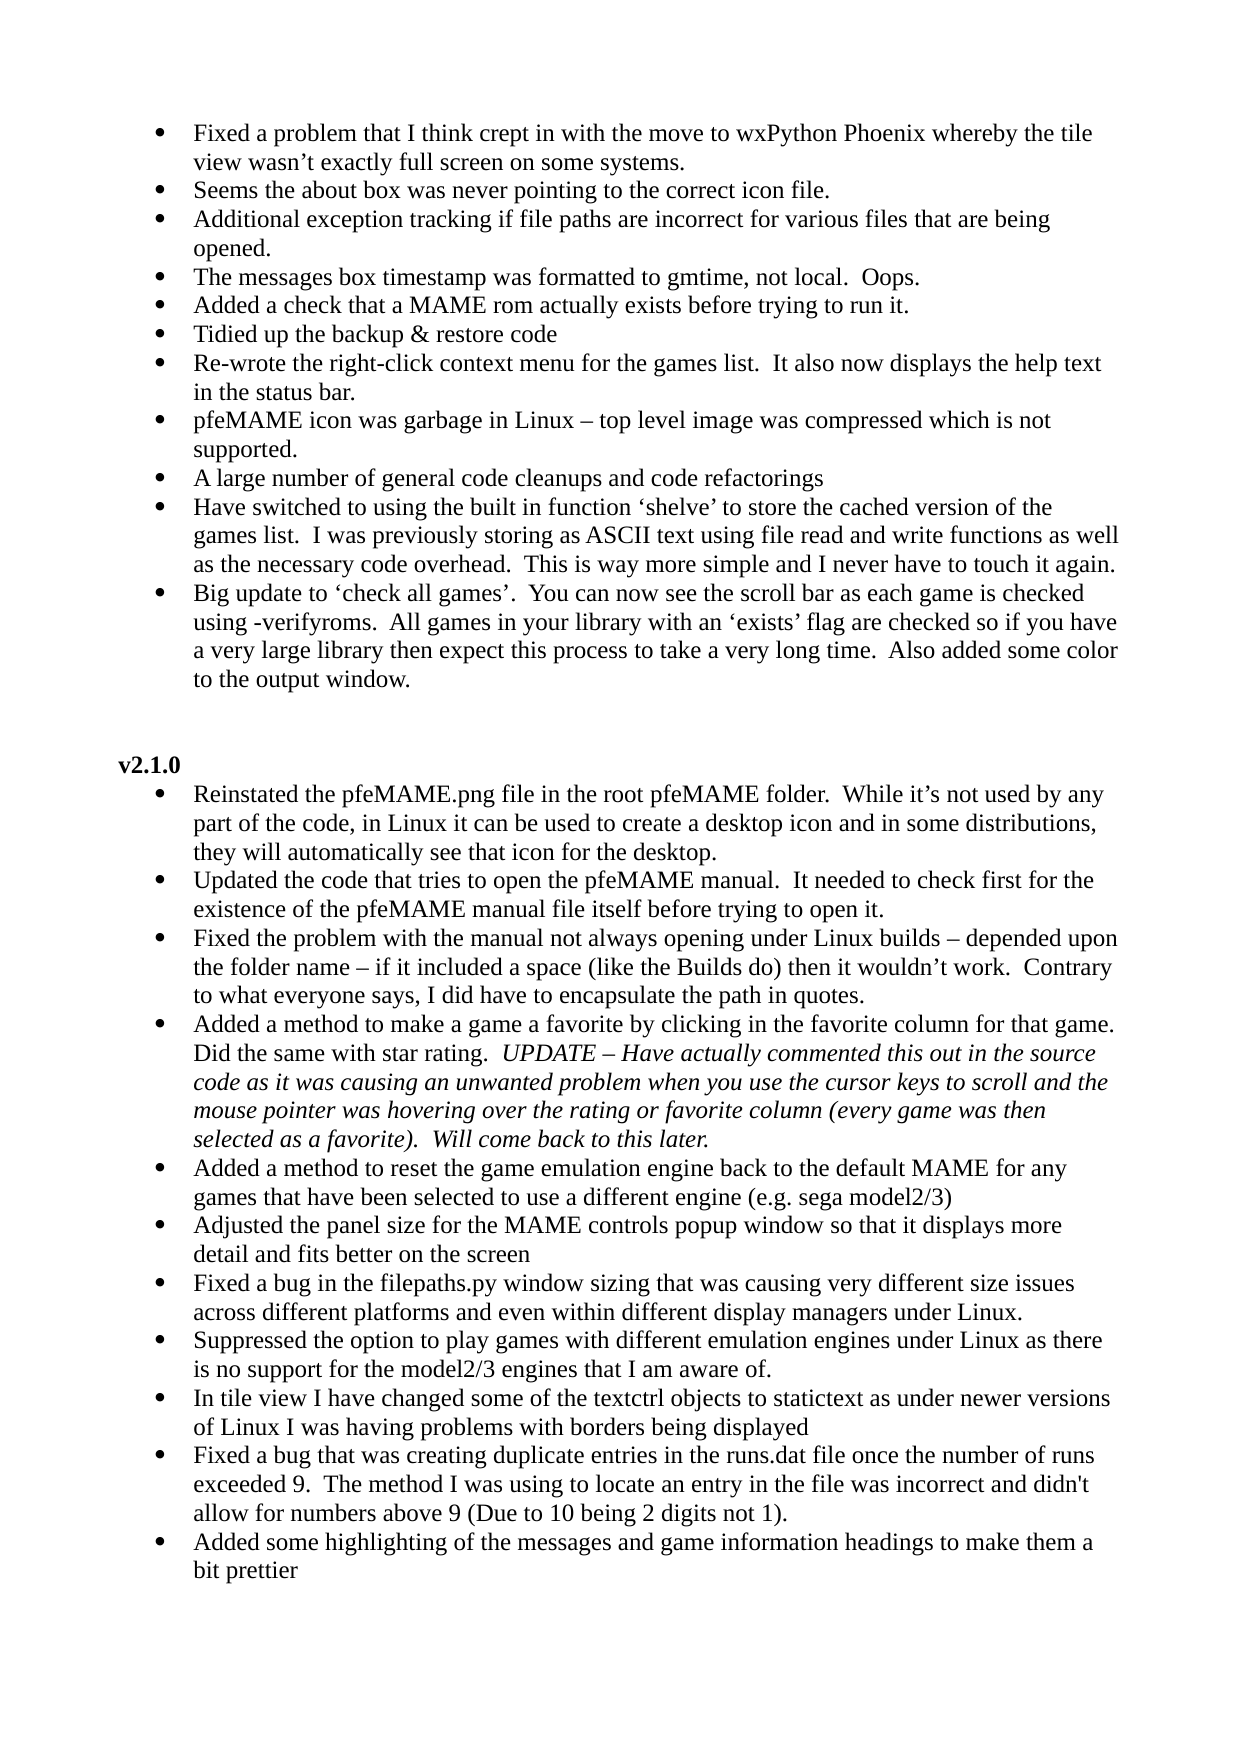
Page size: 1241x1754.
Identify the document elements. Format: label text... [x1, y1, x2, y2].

list Additional exception tracking if file paths are incorrect for various files that are being opened. [156, 204, 1122, 262]
list Big update to ‘check all games’. You can now see the scroll bar as each game is checked using -verifyroms. All games in your library with an ‘exists’ flag are checked so if you have a very large library then expect this process to take a very long time. Also added some color to the output window. [156, 578, 1122, 693]
list Reinstated the pfeMAME.png file in the root pfeMAME folder. While it’s not used by any part of the code, in Linux it can be used to create a desktop icon and in some distributions, they will automatically see that icon for the desktop. [156, 779, 1122, 866]
list In tile view I have changed some of the textctrl objects to statictext as under newer versions of Linux I was having problems with borders being displayed [156, 1383, 1122, 1441]
list Added a method to reset the game emulation engine back to the default MAME for any games that have been selected to use a different engine (e.g. sega model2/3) [156, 1153, 1122, 1211]
list Fixed the problem with the manual not always opening under Linux builds – depended upon the folder name – if it included a space (like the Builds do) then it wouldn’t work. Contrary to what everyone says, I did have to encapsulate the path in quotes. [156, 923, 1122, 1009]
list Fixed a bug that was creating duplicate entries in the runs.dat file once the number of runs exceeded 9. The method I was using to locate an entry in the file was incorrect and didn't allow for numbers above 9 (Due to 10 being 2 digits not 1). [156, 1441, 1122, 1527]
list Added a method to make a game a favorite by clicking in the favorite column for that game. Did the same with star rating. UPDATE – Have actually commented this out in the source code as it was causing an unwanted problem when you use the cursor keys to scroll and the mouse pointer was hovering over the rating or favorite column (every game was then selected as a favorite). Will come back to this later. [156, 1009, 1122, 1153]
list Updated the code that tries to open the pfeMAME manual. It needed to check first for the existence of the pfeMAME manual file itself before trying to open it. [156, 866, 1122, 923]
list Have switched to using the built in function ‘shelve’ to store the cached version of the games list. I was previously storing as ASCII text using file read and write functions as well as the necessary code overhead. This is way more simple and I never have to touch it again. [156, 492, 1122, 578]
list pfeMAME icon was garbage in Linux – top level image was compressed which is not supported. [156, 406, 1122, 463]
list Re-wrote the right-click context menu for the games list. It also now displays the help text in the status bar. [156, 348, 1122, 406]
list Fixed a problem that I think crept in with the move to wxPython Phoenix whereby the tile view wasn’t exactly full screen on some systems. [156, 118, 1122, 176]
list Added some highlighting of the messages and game information headings to make them a bit prettier [156, 1527, 1122, 1584]
list Fixed a bug in the filepaths.py window sizing that was causing very different size issues across different platforms and even within different display managers under Linux. [156, 1268, 1122, 1326]
list Tidied up the backup & restore code [156, 319, 1122, 348]
list Suppressed the option to play games with different emulation engines under Linux as there is no support for the model2/3 engines that I am aware of. [156, 1326, 1122, 1383]
text v2.1.0 [118, 751, 1122, 779]
list A large number of general code cleanups and code refactorings [156, 463, 1122, 492]
list Added a check that a MAME rom actually exists before trying to run it. [156, 291, 1122, 319]
list The messages box timestamp was formatted to gmtime, not local. Oops. [156, 262, 1122, 291]
list Seems the about box was never pointing to the correct icon file. [156, 176, 1122, 204]
list Adjusted the panel size for the MAME controls popup window so that it displays more detail and fits better on the screen [156, 1211, 1122, 1268]
